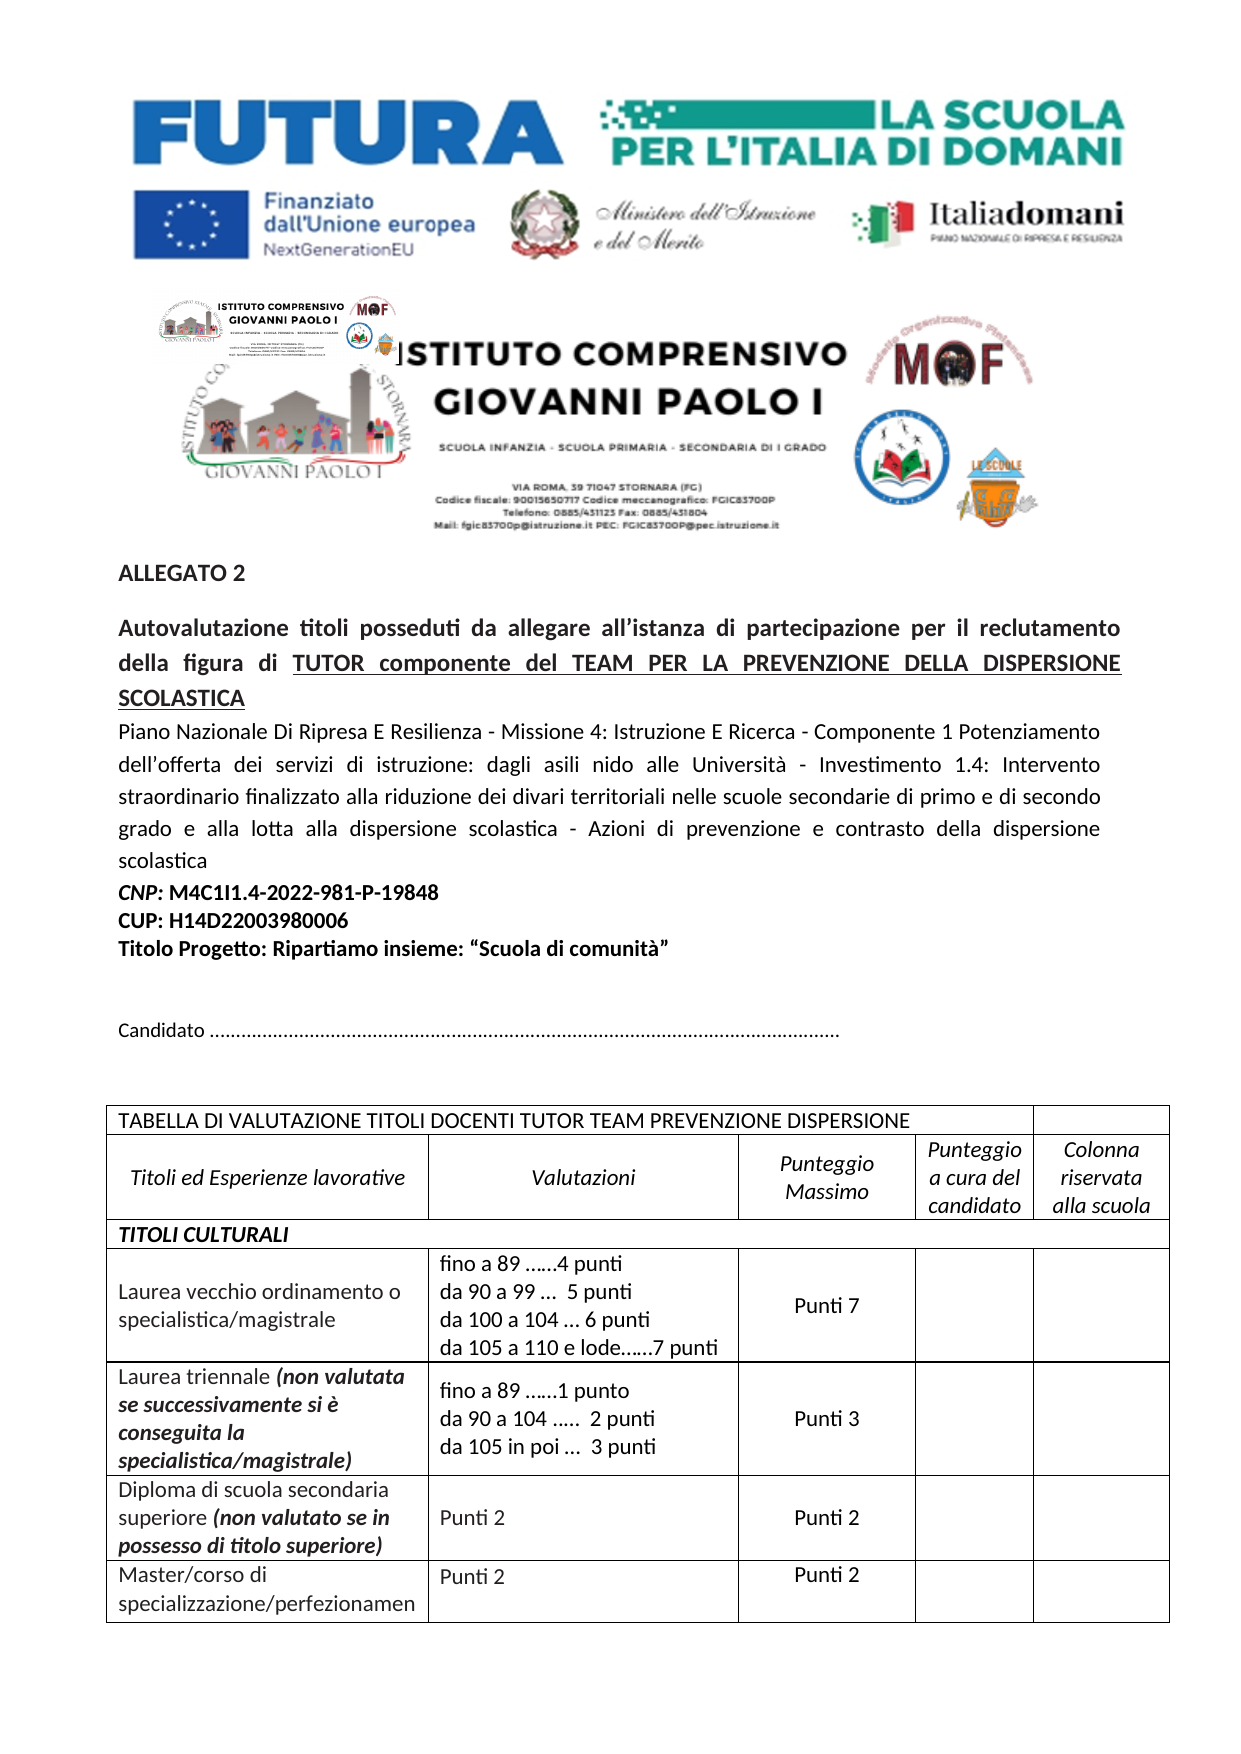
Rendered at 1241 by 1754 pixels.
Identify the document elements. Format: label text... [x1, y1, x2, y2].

table_cell [1034, 1249, 1169, 1361]
table_cell Punti 2 [739, 1476, 915, 1559]
table_cell Laurea vecchio ordinamento o specialistica/magistrale [107, 1249, 428, 1361]
table_cell TITOLI CULTURALI [107, 1220, 1169, 1248]
text CUP: H14D22003980006 [118, 906, 1122, 934]
table_cell Punti 2 [429, 1476, 738, 1559]
text Titolo Progetto: Ripartiamo insieme: “Scuola di comunità” [118, 934, 1103, 962]
table_cell Titoli ed Esperienze lavorative [107, 1135, 428, 1219]
table_cell Diploma di scuola secondaria superiore (non valutato se in possesso di titolo superiore) [107, 1476, 428, 1559]
table_cell [916, 1476, 1033, 1559]
table_cell [916, 1249, 1033, 1361]
table_header TABELLA DI VALUTAZIONE TITOLI DOCENTI TUTOR TEAM PREVENZIONE DISPERSIONE [107, 1106, 1033, 1134]
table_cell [107, 1561, 428, 1622]
text CNP: M4C1I1.4-2022-981-P-19848 [118, 878, 1122, 906]
table_cell [1034, 1476, 1169, 1559]
text ALLEGATO 2 [118, 329, 1122, 587]
table_cell fino a 89 ……4 punti da 99 … 5 punti da 104 … 6 punti da 110 e lode……7 punti [429, 1249, 738, 1361]
table_cell Punteggio Massimo [739, 1135, 915, 1219]
picture [126, 91, 1131, 269]
table_cell Valutazioni [429, 1135, 738, 1219]
table_cell Punti 2 [739, 1561, 915, 1622]
text Candidato ........................................................................................................................ [118, 1017, 1122, 1043]
text Autovalutazione titoli posseduti da allegare all’istanza di partecipazione per il reclutamento della figura di TUTOR componente del TEAM PER LA PREVENZIONE DELLA DISPERSIONE SCOLASTICA [118, 612, 1122, 713]
table_cell fino a 89 ……1 punto da 90 a 104 ..… 2 punti da 105 in poi … 3 punti [429, 1363, 738, 1474]
table_cell [916, 1363, 1033, 1474]
table_cell [1034, 1363, 1169, 1474]
table_cell Colonna riservata alla scuola [1034, 1135, 1169, 1219]
table_cell [1034, 1561, 1169, 1622]
table_header [1034, 1106, 1169, 1134]
table_cell Punti 7 [739, 1249, 915, 1361]
table_cell [916, 1561, 1033, 1622]
table_cell Punteggio a cura del candidato [916, 1135, 1033, 1219]
table_cell Laurea triennale (non valutata se successivamente si è conseguita la specialistica/magistrale) [107, 1363, 428, 1474]
text Piano Nazionale Di Ripresa E Resilienza - Missione 4: Istruzione E Ricerca - Componente 1 Potenziamento dell’offerta dei servizi di istruzione: dagli asili nido alle Università - Investimento 1.4: Intervento straordinario finalizzato alla riduzione dei divari territoriali nelle scuole secondarie di primo e di secondo grado e alla lotta alla dispersione scolastica - Azioni di prevenzione e contrasto della dispersione scolastica [118, 717, 1103, 874]
table_cell Punti 2 [429, 1561, 738, 1622]
table_cell Punti 3 [739, 1363, 915, 1474]
